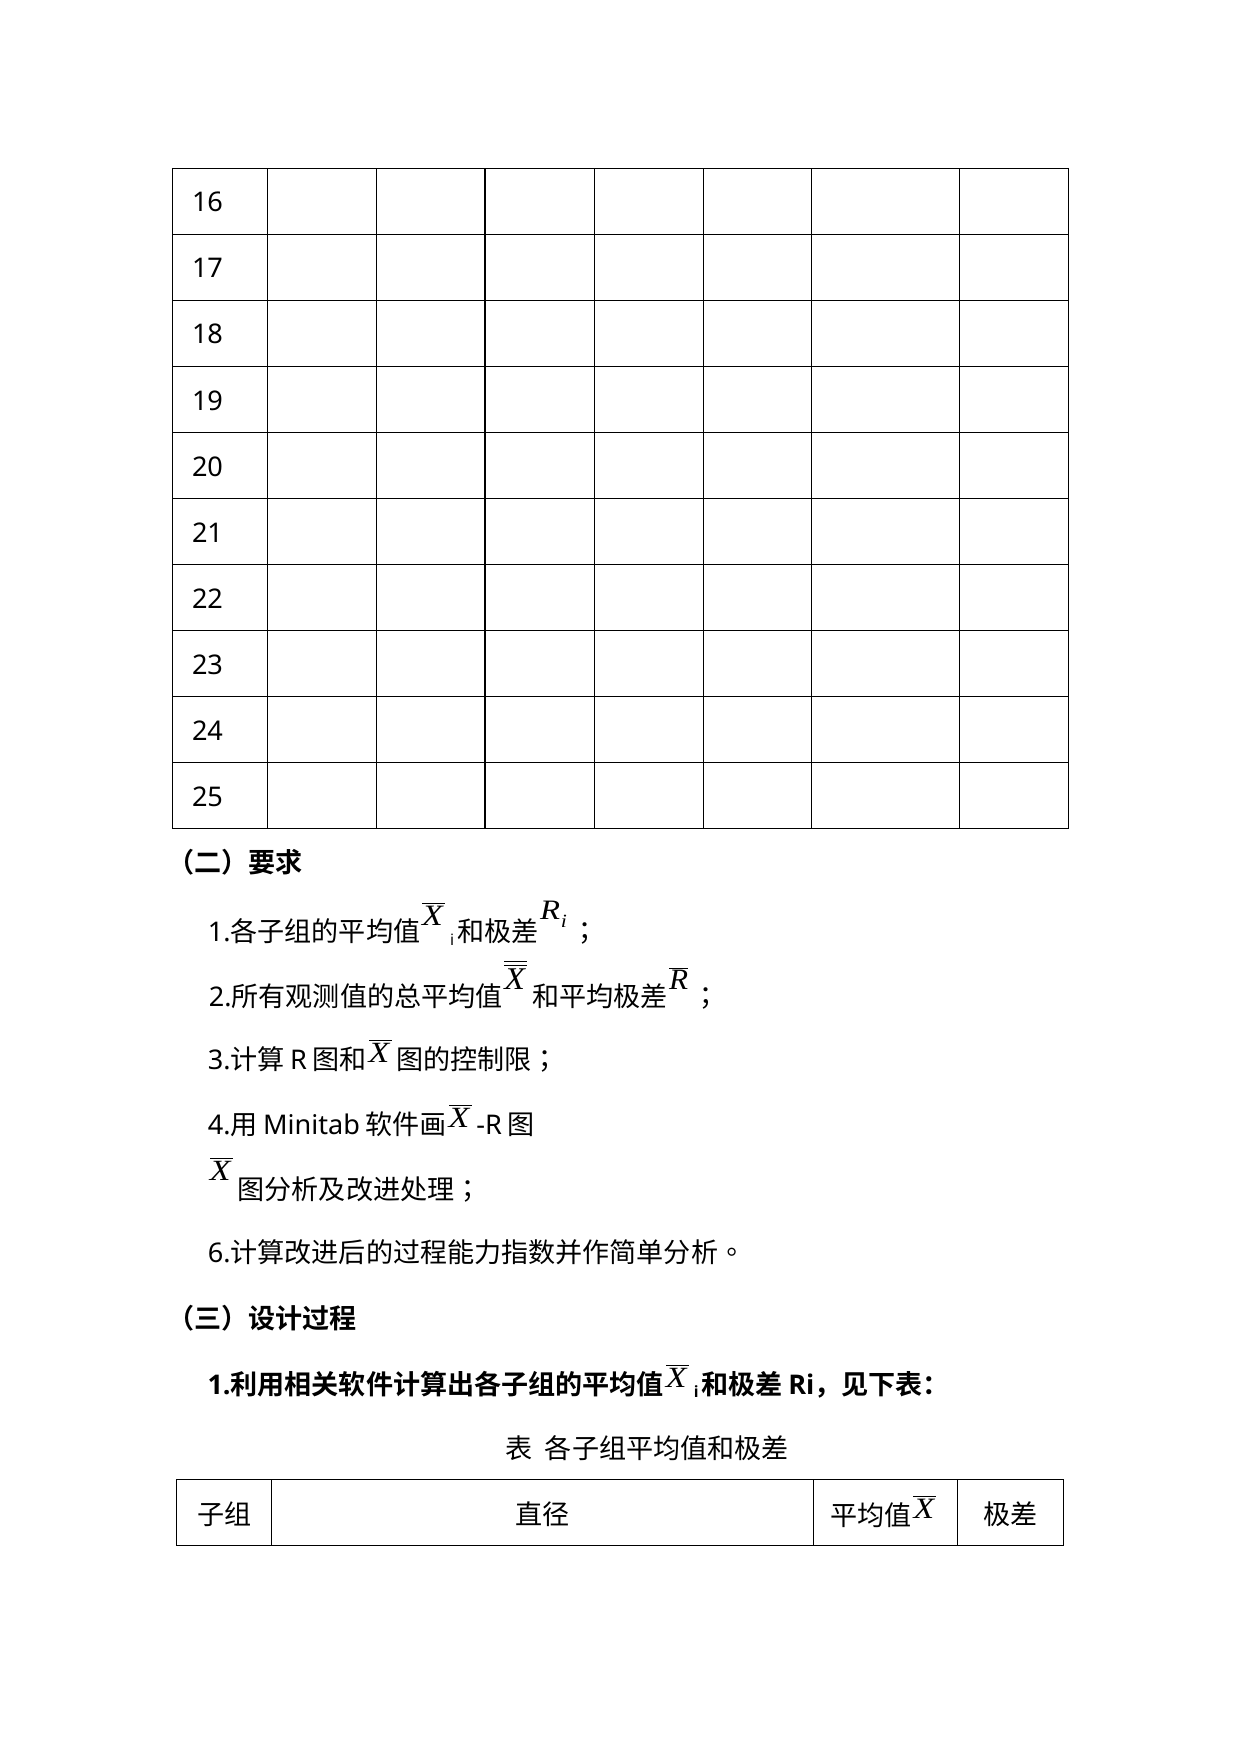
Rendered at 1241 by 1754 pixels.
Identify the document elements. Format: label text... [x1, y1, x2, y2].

table_cell [595, 697, 703, 762]
table_cell [704, 697, 811, 762]
table_cell [812, 499, 959, 564]
text 3.计算R图和图的控制限； [153, 1024, 1087, 1089]
table_cell [704, 301, 811, 366]
table_cell [377, 235, 484, 300]
table_cell [268, 763, 376, 828]
table_cell [704, 565, 811, 630]
table_cell [960, 235, 1068, 300]
table_cell [595, 499, 703, 564]
table_cell [486, 565, 594, 630]
table_cell [486, 367, 594, 432]
table_cell [812, 367, 959, 432]
table_cell [960, 433, 1068, 498]
text 图分析及改进处理； [153, 1154, 1087, 1219]
table_cell 23 [173, 631, 267, 696]
table_cell [377, 169, 484, 234]
table_cell [377, 697, 484, 762]
table_cell [486, 697, 594, 762]
table_header 平均值 [814, 1480, 957, 1545]
table_cell [595, 763, 703, 828]
table_cell [812, 235, 959, 300]
table_cell [486, 169, 594, 234]
table_cell [377, 499, 484, 564]
table_cell [960, 631, 1068, 696]
table_cell [704, 169, 811, 234]
text 2.所有观测值的总平均值和平均极差； [175, 959, 1087, 1024]
table_cell [704, 499, 811, 564]
text （三）设计过程 [153, 1284, 1087, 1349]
table_cell [377, 763, 484, 828]
table_cell [486, 631, 594, 696]
table_header 极差 R [958, 1480, 1063, 1545]
text （二）要求 [153, 829, 1087, 894]
table_cell 18 [173, 301, 267, 366]
table_cell [812, 301, 959, 366]
text 1.各子组的平均值i和极差； [153, 894, 1087, 959]
table_cell [960, 301, 1068, 366]
table_cell [704, 631, 811, 696]
table_cell [268, 367, 376, 432]
table_cell [960, 367, 1068, 432]
table_cell [268, 697, 376, 762]
table_cell 24 [173, 697, 267, 762]
text 4.用Minitab软件画-R图 [153, 1089, 1087, 1154]
table_cell [960, 697, 1068, 762]
table_cell [377, 367, 484, 432]
table_cell [268, 631, 376, 696]
table_cell [377, 301, 484, 366]
table_cell [268, 433, 376, 498]
table_cell [377, 565, 484, 630]
table_cell [595, 631, 703, 696]
table_cell 22 [173, 565, 267, 630]
text 表 各子组平均值和极差 [153, 1414, 1087, 1479]
table_cell 19 [173, 367, 267, 432]
table_cell [704, 763, 811, 828]
table_cell 21 [173, 499, 267, 564]
table_cell [812, 631, 959, 696]
table_cell [704, 367, 811, 432]
table_header 直径 [272, 1480, 813, 1545]
table_cell 20 [173, 433, 267, 498]
text 6.计算改进后的过程能力指数并作简单分析。 [153, 1219, 1087, 1284]
text 1.利用相关软件计算出各子组的平均值i和极差Ri，见下表： [153, 1349, 1087, 1414]
table_cell [812, 169, 959, 234]
table_cell [595, 565, 703, 630]
table_cell [595, 433, 703, 498]
table_cell [812, 697, 959, 762]
table_cell [960, 169, 1068, 234]
table_cell [704, 235, 811, 300]
table_cell [812, 763, 959, 828]
table_cell [960, 763, 1068, 828]
table_cell [268, 235, 376, 300]
table_cell [812, 565, 959, 630]
table_cell 16 [173, 169, 267, 234]
table_cell [595, 367, 703, 432]
table_cell [486, 763, 594, 828]
table_cell [595, 235, 703, 300]
table_cell [812, 433, 959, 498]
table_cell [960, 499, 1068, 564]
table_cell [960, 565, 1068, 630]
table_cell 25 [173, 763, 267, 828]
table_cell [268, 169, 376, 234]
table_cell [486, 499, 594, 564]
table_cell [486, 433, 594, 498]
table_cell [486, 301, 594, 366]
table_cell [595, 169, 703, 234]
table_cell [704, 433, 811, 498]
table_cell [486, 235, 594, 300]
table_header 子组号 [177, 1480, 271, 1545]
table_cell [268, 565, 376, 630]
table_cell [377, 433, 484, 498]
table_cell 17 [173, 235, 267, 300]
table_cell [268, 301, 376, 366]
table_cell [268, 499, 376, 564]
table_cell [377, 631, 484, 696]
table_cell [595, 301, 703, 366]
